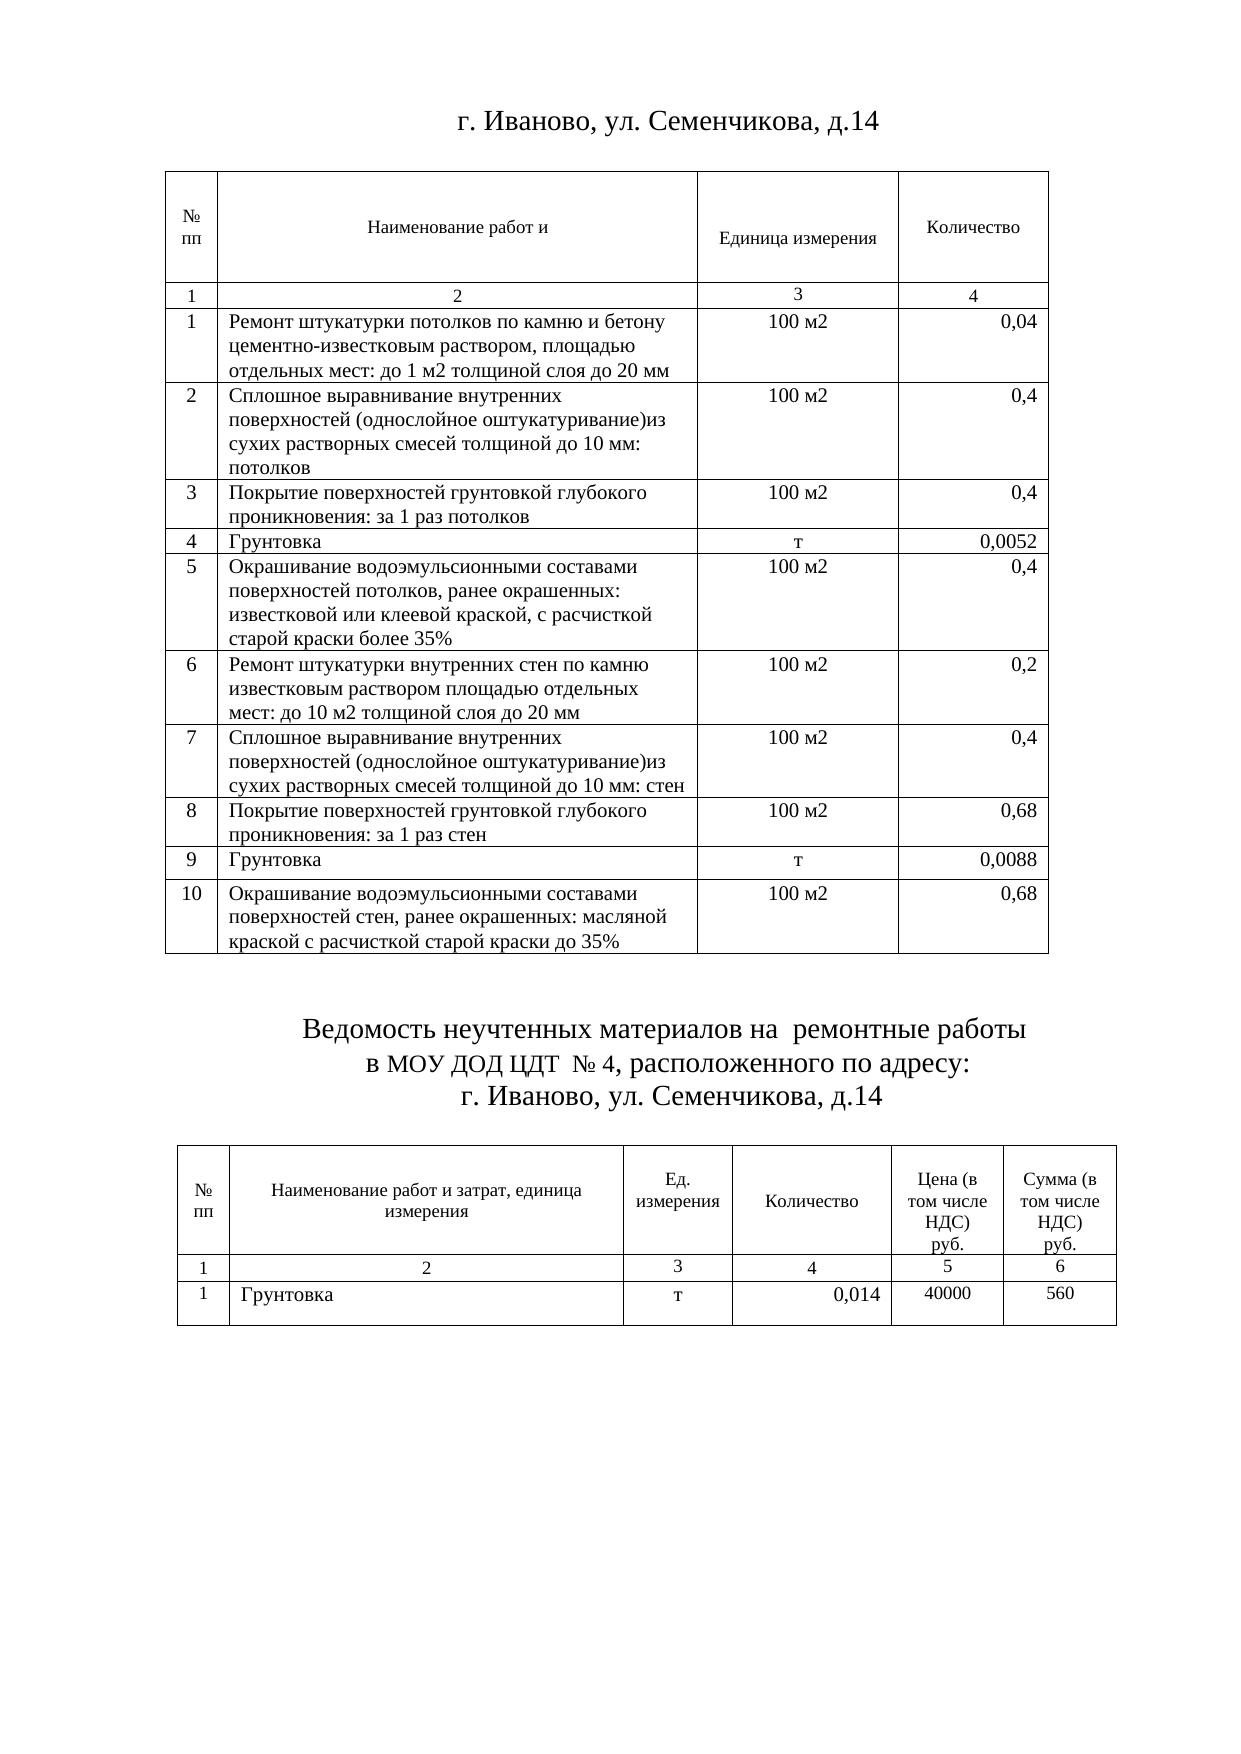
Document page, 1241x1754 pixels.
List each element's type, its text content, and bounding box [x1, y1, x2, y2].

table_cell 100 м2 [698, 554, 898, 650]
table_cell 6 [166, 651, 217, 724]
table_cell Сплошное выравнивание внутренних поверхностей (однослойное оштукатуривание)из сухих растворных смесей толщиной до 10 мм: стен [218, 725, 697, 797]
table_cell 0,2 [899, 651, 1048, 724]
table_header Цена (в том числе НДС) руб. [892, 1146, 1003, 1254]
text Ведомость неучтенных материалов на ремонтные работы [177, 1011, 1152, 1045]
table_cell 4 [166, 529, 217, 553]
table_cell 5 [892, 1255, 1003, 1281]
table_cell 100 м2 [698, 480, 898, 528]
table_cell Ремонт штукатурки внутренних стен по камню известковым раствором площадью отдельных мест: до 10 м2 толщиной слоя до 20 мм [218, 651, 697, 724]
table_cell 0,0052 [899, 529, 1048, 553]
table_cell 0,4 [899, 480, 1048, 528]
table_cell 560 [1004, 1282, 1116, 1325]
table_cell т [624, 1282, 732, 1325]
table_cell 10 [166, 880, 217, 953]
table_cell 100 м2 [698, 309, 898, 382]
table_header Количество [733, 1146, 891, 1254]
table_cell 5 [166, 554, 217, 650]
table_header Наименование работ и затрат, единица измерения [230, 1146, 623, 1254]
table_cell Окрашивание водоэмульсионными составами поверхностей стен, ранее окрашенных: масляной краской с расчисткой старой краски до 35% [218, 880, 697, 953]
table_cell 0,4 [899, 383, 1048, 479]
table_cell 40000 [892, 1282, 1003, 1325]
table_cell т [698, 847, 898, 879]
table_header Сумма (в том числе НДС) руб. [1004, 1146, 1116, 1254]
table_cell 100 м2 [698, 880, 898, 953]
table_cell 2 [218, 283, 697, 308]
table_cell 0,0088 [899, 847, 1048, 879]
table_header Количество [899, 172, 1048, 282]
table_cell 0,04 [899, 309, 1048, 382]
table_cell 100 м2 [698, 383, 898, 479]
table_cell Сплошное выравнивание внутренних поверхностей (однослойное оштукатуривание)из сухих растворных смесей толщиной до 10 мм: потолков [218, 383, 697, 479]
table_cell Окрашивание водоэмульсионными составами поверхностей потолков, ранее окрашенных: известковой или клеевой краской, с расчисткой старой краски более 35% [218, 554, 697, 650]
table_cell 100 м2 [698, 651, 898, 724]
text г. Иваново, ул. Семенчикова, д.14 [177, 103, 1152, 137]
table_cell 0,68 [899, 798, 1048, 846]
table_cell 100 м2 [698, 798, 898, 846]
table_cell 4 [899, 283, 1048, 308]
table_cell Покрытие поверхностей грунтовкой глубокого проникновения: за 1 раз потолков [218, 480, 697, 528]
table_cell 1 [166, 283, 217, 308]
table_cell 2 [230, 1255, 623, 1281]
table_cell 0,4 [899, 725, 1048, 797]
table_cell 3 [624, 1255, 732, 1281]
table_cell 3 [166, 480, 217, 528]
table_cell 0,4 [899, 554, 1048, 650]
table_cell 1 [166, 309, 217, 382]
table_cell 100 м2 [698, 725, 898, 797]
table_header № пп [178, 1146, 229, 1254]
text г. Иваново, ул. Семенчикова, д.14 [177, 1078, 1152, 1112]
table_cell 4 [733, 1255, 891, 1281]
table_cell 7 [166, 725, 217, 797]
table_cell 2 [166, 383, 217, 479]
table_cell т [698, 529, 898, 553]
table_cell Грунтовка [218, 529, 697, 553]
table_cell 6 [1004, 1255, 1116, 1281]
table_cell 0,68 [899, 880, 1048, 953]
table_cell 9 [166, 847, 217, 879]
table_cell 0,014 [733, 1282, 891, 1325]
table_header № пп [166, 172, 217, 282]
table_cell 3 [698, 283, 898, 308]
table_cell Ремонт штукатурки потолков по камню и бетону цементно-известковым раствором, площадью отдельных мест: до 1 м2 толщиной слоя до 20 мм [218, 309, 697, 382]
table_header Ед. измерения [624, 1146, 732, 1254]
table_cell Покрытие поверхностей грунтовкой глубокого проникновения: за 1 раз стен [218, 798, 697, 846]
text в МОУ ДОД ЦДТ № 4, расположенного по адресу: [177, 1045, 1152, 1078]
table_cell 1 [178, 1255, 229, 1281]
table_cell Грунтовка [230, 1282, 623, 1325]
table_header Наименование работ и [218, 172, 697, 282]
table_cell Грунтовка [218, 847, 697, 879]
table_cell 1 [178, 1282, 229, 1325]
table_header Единица измерения [698, 172, 898, 282]
table_cell 8 [166, 798, 217, 846]
